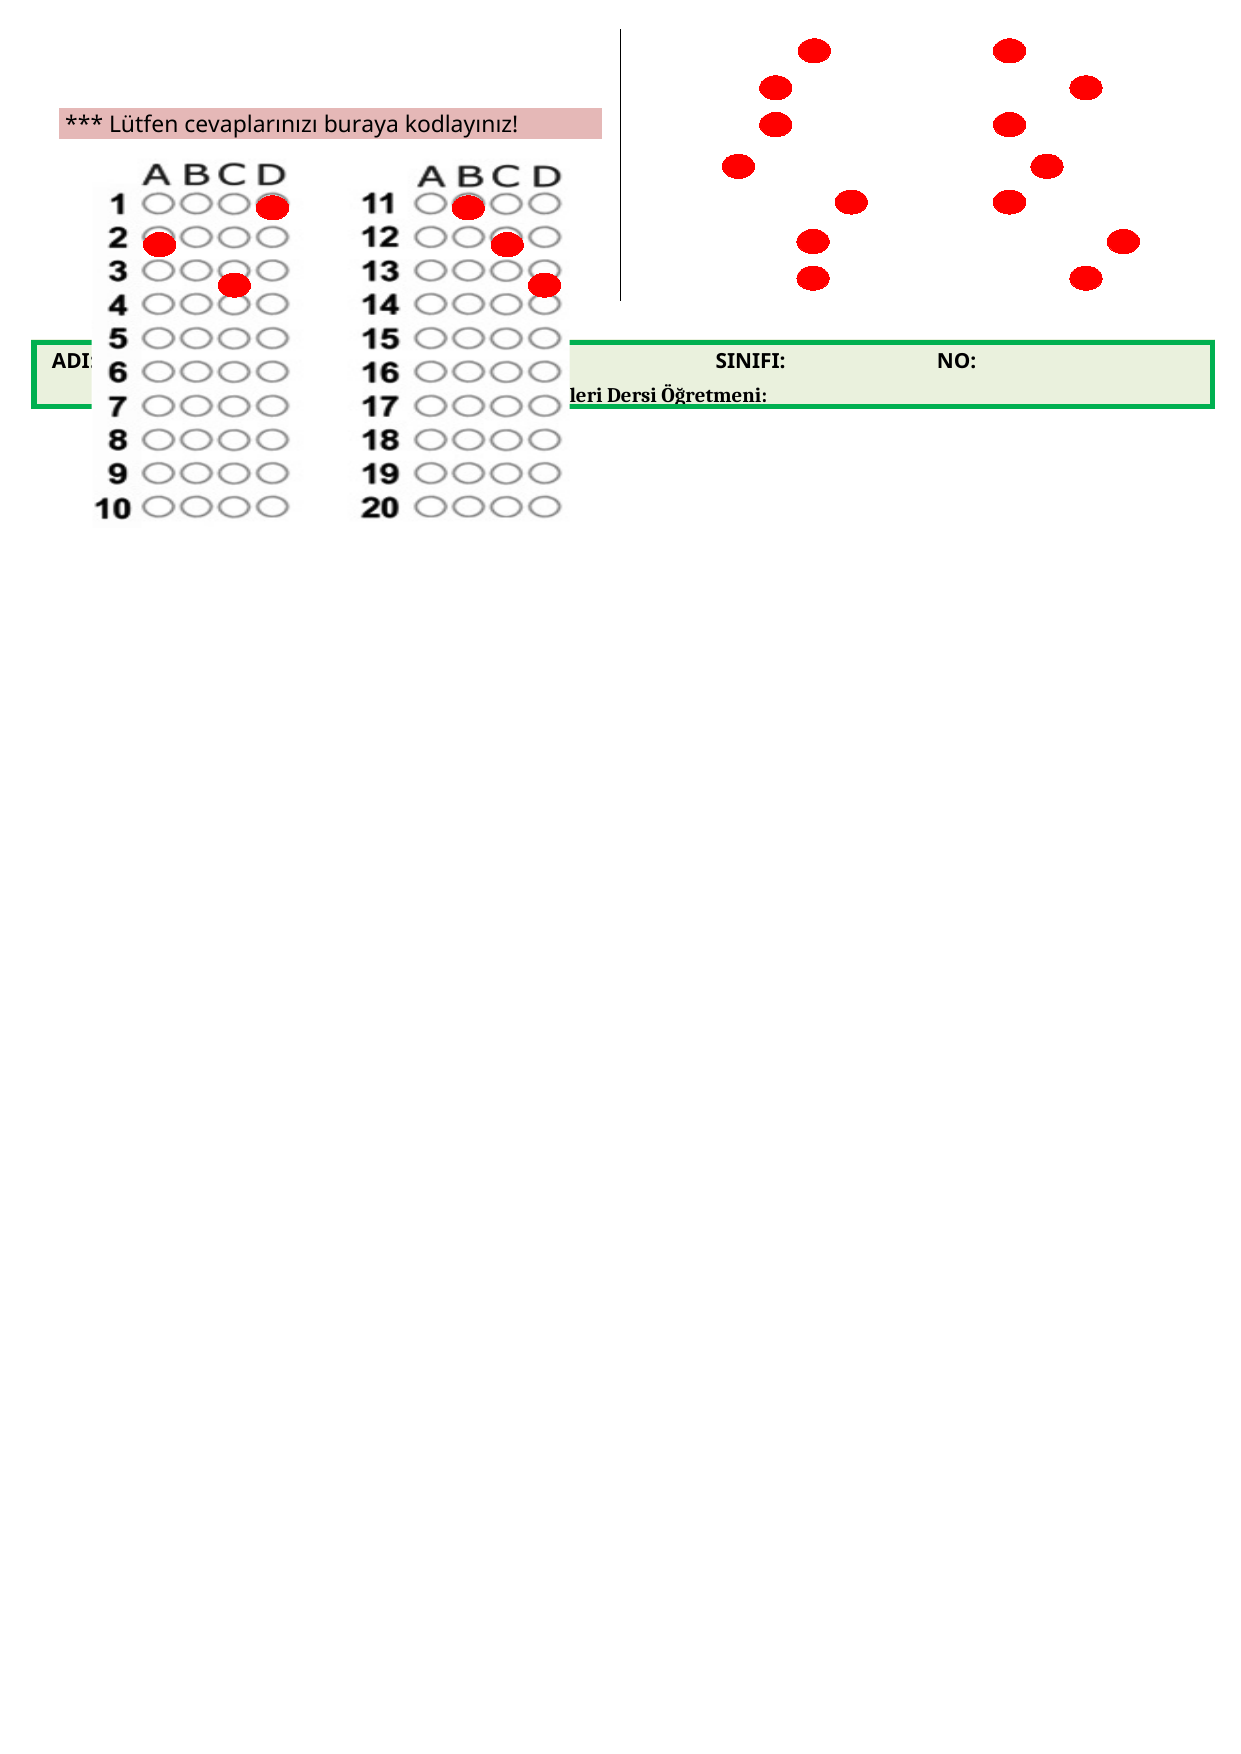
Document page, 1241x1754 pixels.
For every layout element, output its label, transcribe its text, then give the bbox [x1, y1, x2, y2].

picture [91, 157, 570, 528]
text *** Lütfen cevaplarınızı buraya kodlayınız! [59, 108, 602, 139]
